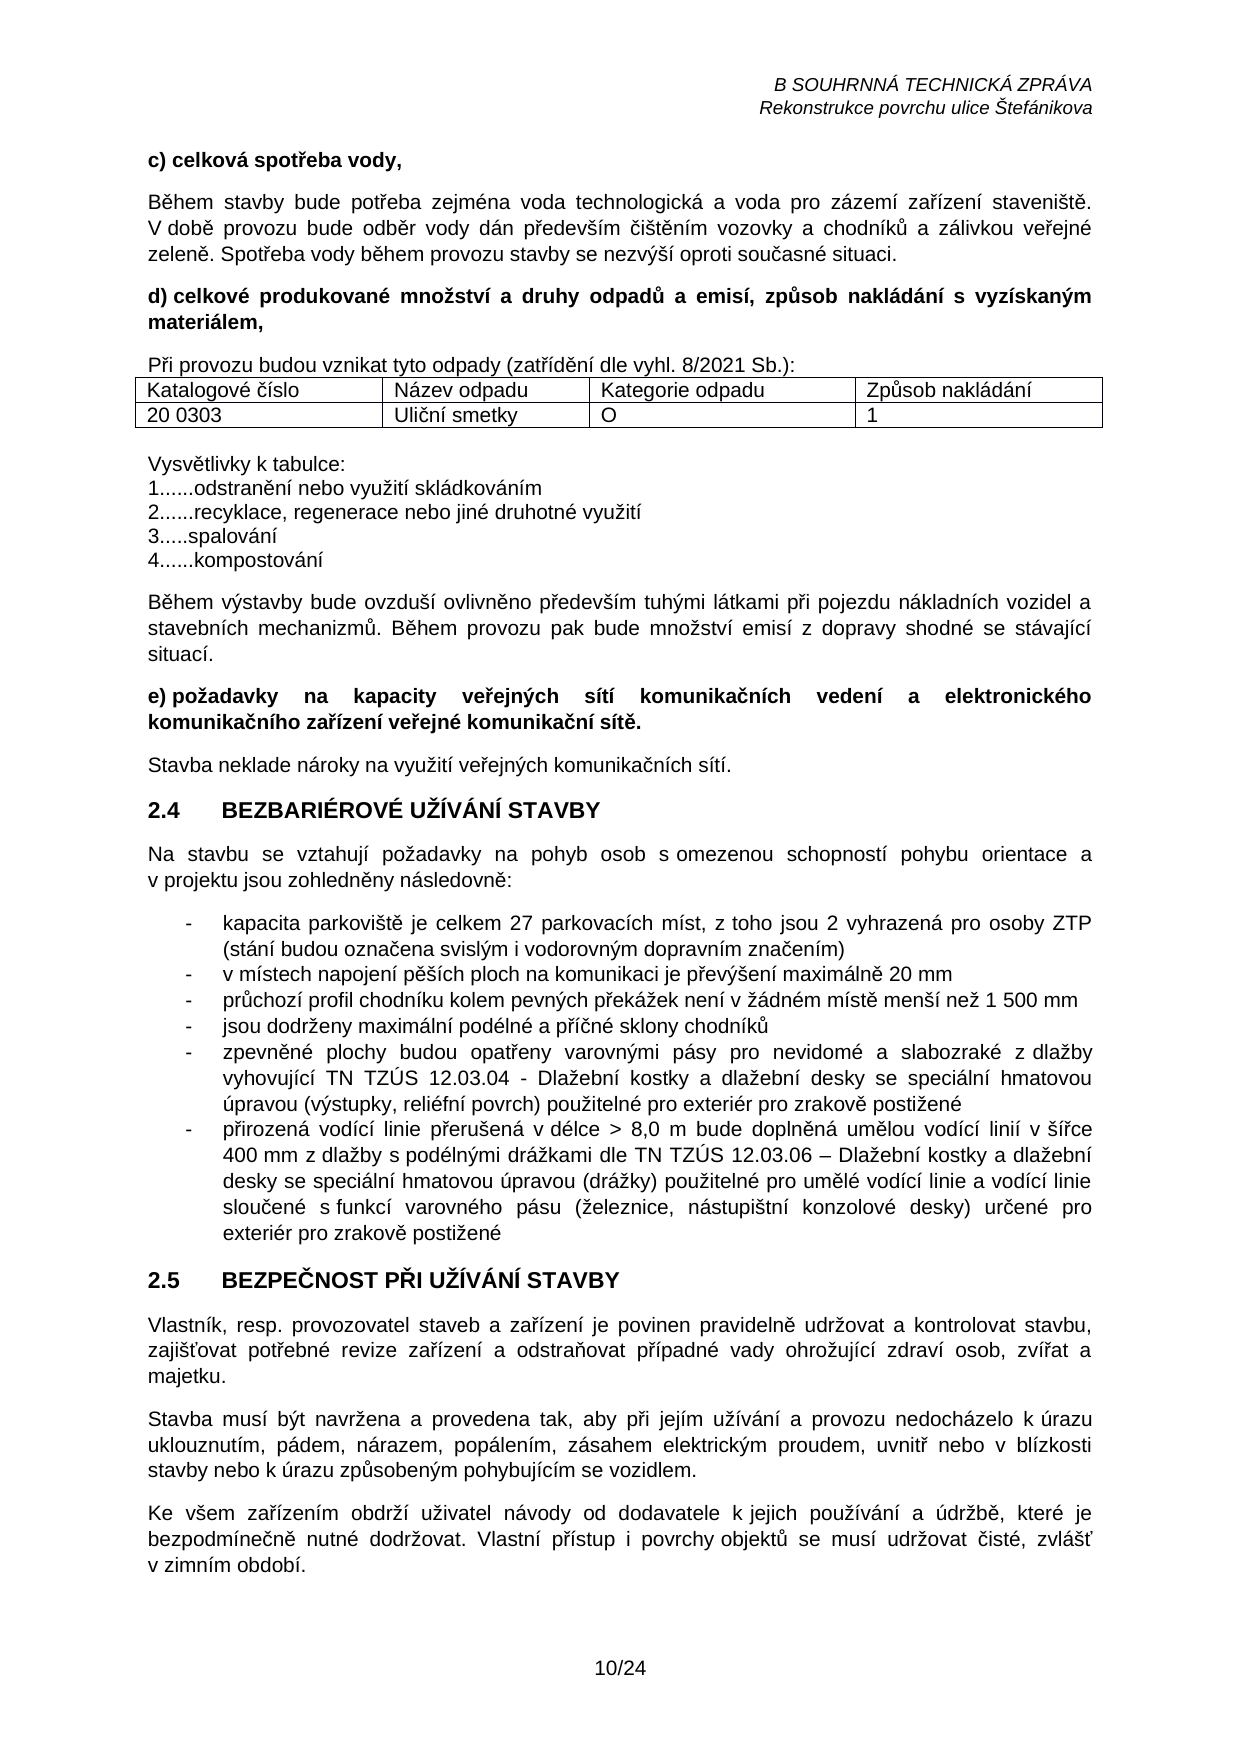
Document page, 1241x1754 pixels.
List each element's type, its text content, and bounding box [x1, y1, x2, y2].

list průchozí profil chodníku kolem pevných překážek není v žádném místě menší než 1 500 mm [185, 988, 1093, 1012]
subtitle celková spotřeba vody, [148, 148, 1093, 172]
text 4......kompostování [148, 547, 1093, 571]
table_header Název odpadu [383, 378, 589, 402]
text Během stavby bude potřeba zejména voda technologická a voda pro zázemí zařízení staveniště. V době provozu bude odběr vody dán především čištěním vozovky a chodníků a zálivkou veřejné zeleně. Spotřeba vody během provozu stavby se nezvýší oproti současné situaci. [148, 190, 1093, 266]
table_header Způsob nakládání [856, 378, 1102, 402]
list v místech napojení pěších ploch na komunikaci je převýšení maximálně 20 mm [185, 962, 1093, 986]
text Ke všem zařízením obdrží uživatel návody od dodavatele k jejich používání a údržbě, které je bezpodmínečně nutné dodržovat. Vlastní přístup i povrchy objektů se musí udržovat čisté, zvlášť v zimním období. [148, 1501, 1093, 1576]
table_header Kategorie odpadu [590, 378, 855, 402]
table_cell Uliční smetky [383, 403, 589, 427]
subtitle požadavky na kapacity veřejných sítí komunikačních vedení a elektronického komunikačního zařízení veřejné komunikační sítě. [148, 684, 1093, 734]
list kapacita parkoviště je celkem 27 parkovacích míst, z toho jsou 2 vyhrazená pro osoby ZTP (stání budou označena svislým i vodorovným dopravním značením) [185, 911, 1093, 960]
table_header Katalogové číslo [136, 378, 382, 402]
subtitle celkové produkované množství a druhy odpadů a emisí, způsob nakládání s vyzískaným materiálem, [148, 284, 1093, 334]
list jsou dodrženy maximální podélné a příčné sklony chodníků [185, 1014, 1093, 1038]
table_cell 1 [856, 403, 1102, 427]
text Vlastník, resp. provozovatel staveb a zařízení je povinen pravidelně udržovat a kontrolovat stavbu, zajišťovat potřebné revize zařízení a odstraňovat případné vady ohrožující zdraví osob, zvířat a majetku. [148, 1312, 1093, 1388]
text Stavba neklade nároky na využití veřejných komunikačních sítí. [148, 752, 1093, 776]
text Na stavbu se vztahují požadavky na pohyb osob s omezenou schopností pohybu orientace a v projektu jsou zohledněny následovně: [148, 842, 1093, 892]
subtitle BEZPEČNOST PŘI UŽÍVÁNÍ STAVBY [148, 1267, 1093, 1294]
subtitle BEZBARIÉROVÉ UŽÍVÁNÍ STAVBY [148, 797, 1093, 823]
list zpevněné plochy budou opatřeny varovnými pásy pro nevidomé a slabozraké z dlažby vyhovující TN TZÚS 12.03.04 - Dlažební kostky a dlažební desky se speciální hmatovou úpravou (výstupky, reliéfní povrch) použitelné pro exteriér pro zrakově postižené [185, 1040, 1093, 1115]
text Stavba musí být navržena a provedena tak, aby při jejím užívání a provozu nedocházelo k úrazu uklouznutím, pádem, nárazem, popálením, zásahem elektrickým proudem, uvnitř nebo v blízkosti stavby nebo k úrazu způsobeným pohybujícím se vozidlem. [148, 1407, 1093, 1482]
text 3.....spalování [148, 523, 1093, 547]
text Vysvětlivky k tabulce: [148, 452, 1093, 476]
text 2......recyklace, regenerace nebo jiné druhotné využití [148, 499, 1093, 523]
list přirozená vodící linie přerušená v délce > 8,0 m bude doplněná umělou vodící linií v šířce 400 mm z dlažby s podélnými drážkami dle TN TZÚS 12.03.06 – Dlažební kostky a dlažební desky se speciální hmatovou úpravou (drážky) použitelné pro umělé vodící linie a vodící linie sloučené s funkcí varovného pásu (železnice, nástupištní konzolové desky) určené pro exteriér pro zrakově postižené [185, 1117, 1093, 1244]
table_cell 20 0303 [136, 403, 382, 427]
text Během výstavby bude ovzduší ovlivněno především tuhými látkami při pojezdu nákladních vozidel a stavebních mechanizmů. Během provozu pak bude množství emisí z dopravy shodné se stávající situací. [148, 590, 1093, 666]
table_cell O [590, 403, 855, 427]
text Při provozu budou vznikat tyto odpady (zatřídění dle vyhl. 8/2021 Sb.): [148, 353, 1093, 377]
text 1......odstranění nebo využití skládkováním [148, 476, 1093, 499]
